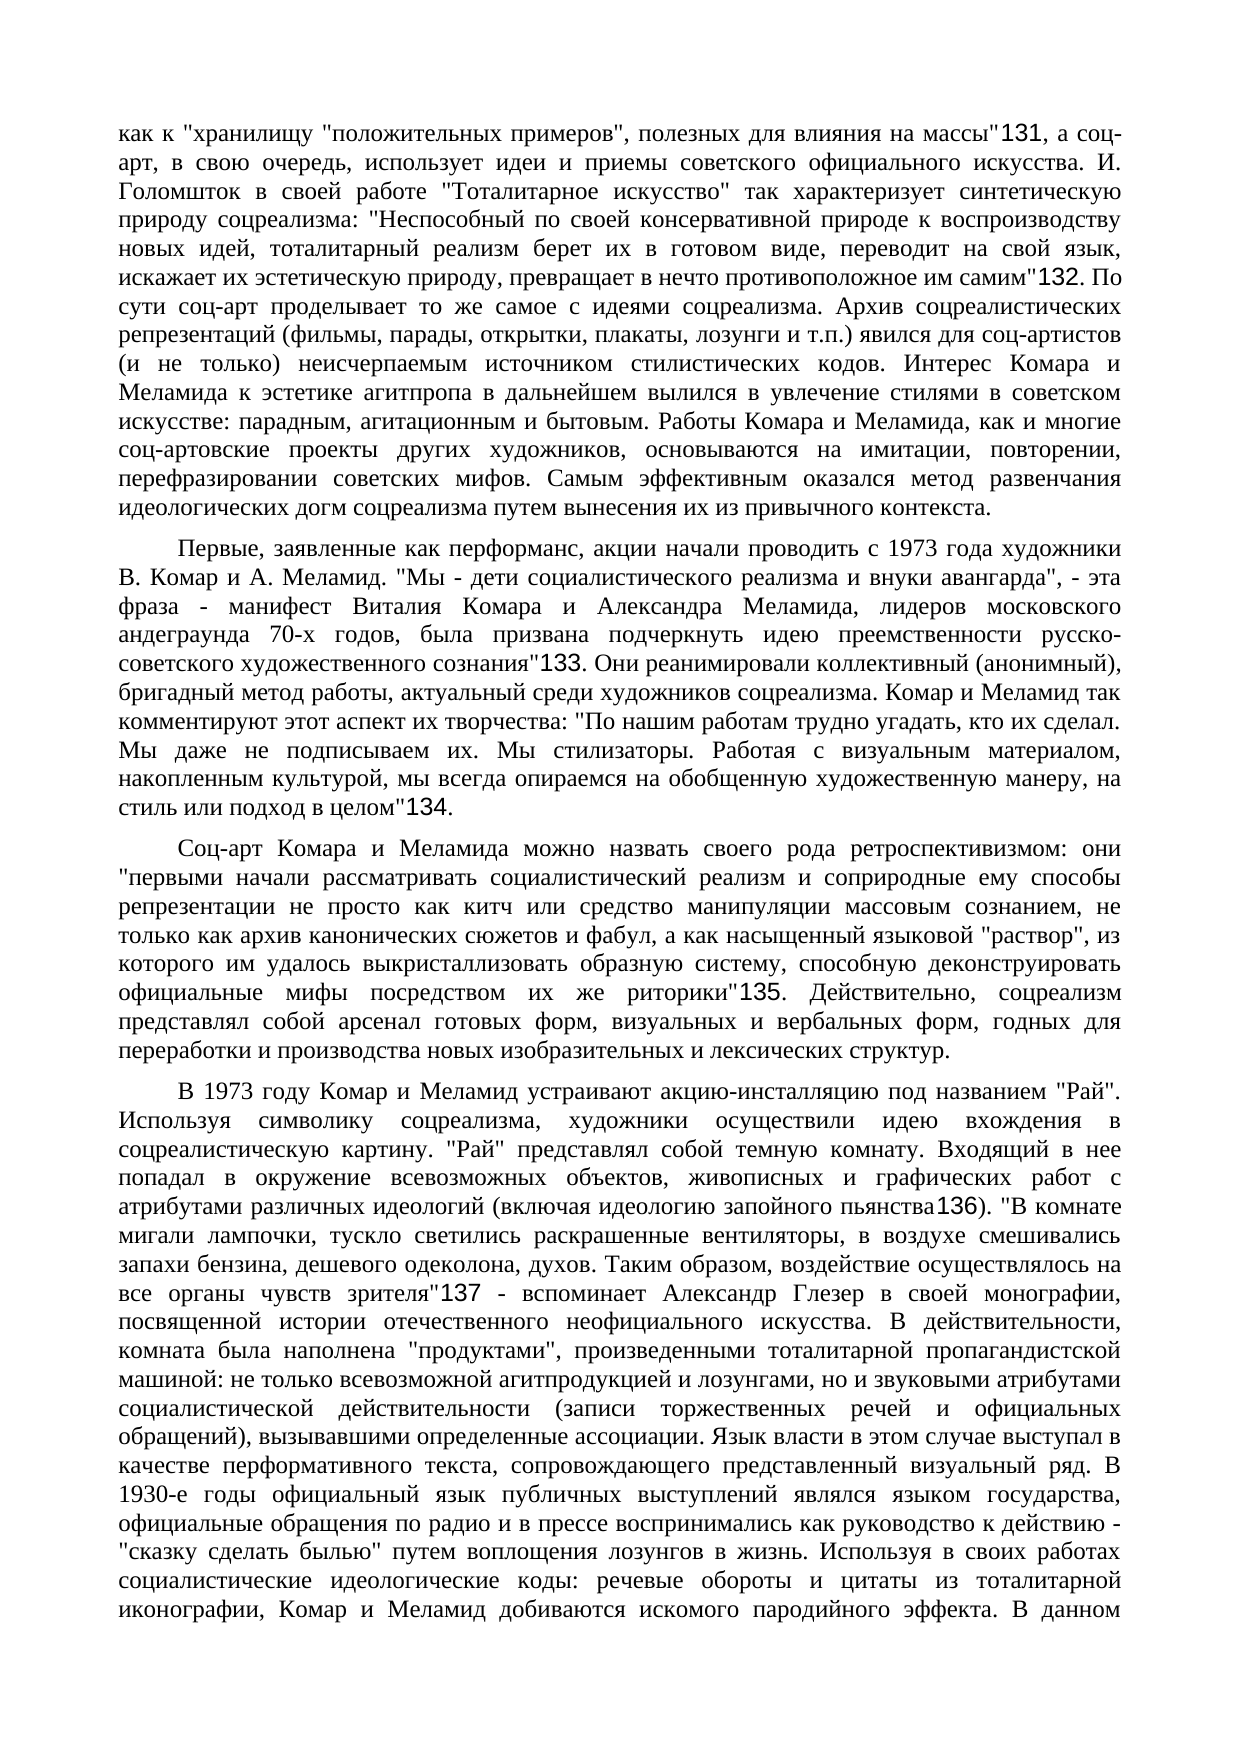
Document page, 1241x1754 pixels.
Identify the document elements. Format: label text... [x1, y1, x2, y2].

text Первые, заявленные как перформанс, акции начали проводить с 1973 года художники В. Комар и А. Меламид. "Мы - дети социалистического реализма и внуки авангарда", - эта фраза - манифест Виталия Комара и Александра Меламида, лидеров московского андеграунда 70-х годов, была призвана подчеркнуть идею преемственности русско-советского художественного сознания"133. Они реанимировали коллективный (анонимный), бригадный метод работы, актуальный среди художников соцреализма. Комар и Меламид так комментируют этот аспект их творчества: "По нашим работам трудно угадать, кто их сделал. Мы даже не подписываем их. Мы стилизаторы. Работая с визуальным материалом, накопленным культурой, мы всегда опираемся на обобщенную художественную манеру, на стиль или подход в целом"134. [118, 533, 1122, 821]
text Соц-арт Комара и Меламида можно назвать своего рода ретроспективизмом: они "первыми начали рассматривать социалистический реализм и соприродные ему способы репрезентации не просто как китч или средство манипуляции массовым сознанием, не только как архив канонических сюжетов и фабул, а как насыщенный языковой "раствор", из которого им удалось выкристаллизовать образную систему, способную деконструировать официальные мифы посредством их же риторики"135. Действительно, соцреализм представлял собой арсенал готовых форм, визуальных и вербальных форм, годных для переработки и производства новых изобразительных и лексических структур. [118, 833, 1122, 1064]
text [118, 118, 1122, 521]
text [118, 1076, 1122, 1623]
